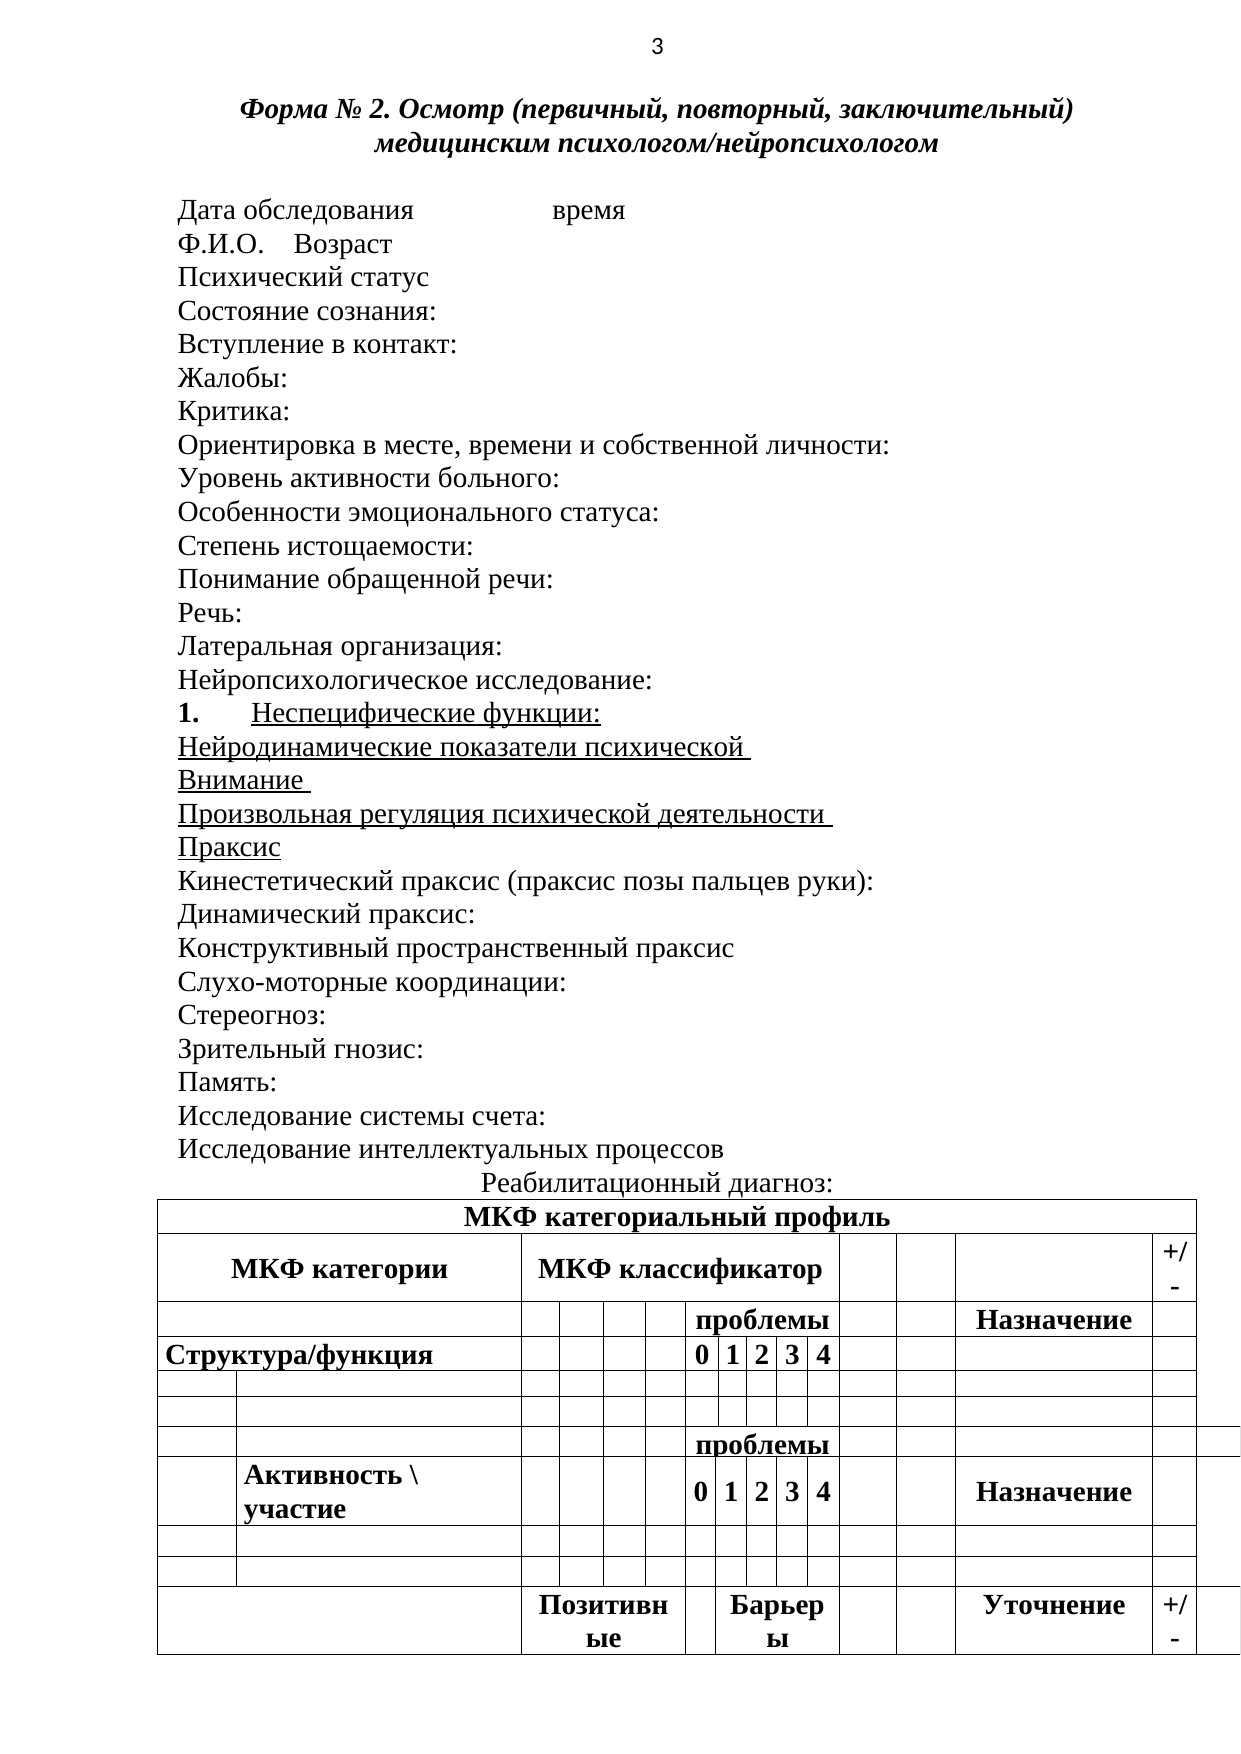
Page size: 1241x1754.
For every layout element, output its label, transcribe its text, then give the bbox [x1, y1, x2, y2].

text Латеральная организация: [177, 628, 1137, 662]
table_cell [897, 1302, 955, 1336]
table_cell 3 [777, 1457, 807, 1525]
table_cell [897, 1457, 955, 1525]
table_header МКФ категориальный профиль [158, 1200, 1196, 1233]
table_cell [840, 1337, 896, 1370]
table_cell проблемы [686, 1427, 839, 1456]
table_cell [840, 1457, 896, 1525]
table_cell [1153, 1427, 1196, 1456]
table_cell [560, 1302, 603, 1336]
text Речь: [177, 595, 1137, 628]
text Зрительный гнозис: [177, 1031, 1137, 1064]
table_cell [840, 1371, 896, 1396]
table_cell [686, 1557, 715, 1586]
text Исследование системы счета: [177, 1098, 1137, 1131]
table_cell [158, 1587, 521, 1654]
table_cell [747, 1526, 776, 1556]
text Уровень активности больного: [177, 461, 1137, 494]
table_cell [777, 1526, 807, 1556]
table_cell [158, 1557, 236, 1586]
table_cell [158, 1371, 236, 1396]
table_cell [897, 1427, 955, 1456]
table_cell [1153, 1302, 1196, 1336]
table_cell [237, 1371, 521, 1396]
table_cell [522, 1302, 559, 1336]
table_cell [646, 1337, 685, 1370]
table_cell Позитивные факторы [522, 1587, 685, 1654]
text Конструктивный пространственный праксис [177, 930, 1137, 964]
table_cell Структура/функция [158, 1337, 521, 1370]
text Динамический праксис: [177, 897, 1137, 930]
table_cell [686, 1397, 718, 1426]
table_cell [522, 1371, 559, 1396]
table_cell [560, 1371, 603, 1396]
table_cell [716, 1557, 746, 1586]
table_cell [522, 1427, 559, 1456]
text Критика: [177, 393, 1137, 427]
table_cell [1153, 1397, 1196, 1426]
table_cell [777, 1557, 807, 1586]
text Степень истощаемости: [177, 528, 1137, 561]
table_cell проблемы [686, 1302, 839, 1336]
table_cell [1153, 1371, 1196, 1396]
text Особенности эмоционального статуса: [177, 494, 1137, 528]
table_cell [956, 1371, 1152, 1396]
table_cell [719, 1371, 746, 1396]
text Понимание обращенной речи: [177, 561, 1137, 595]
table_cell 1 [716, 1457, 746, 1525]
table_cell [158, 1427, 236, 1456]
table_cell 4 [808, 1457, 839, 1525]
text Внимание [177, 762, 1137, 796]
text Праксис [177, 829, 1137, 863]
table_cell [840, 1427, 896, 1456]
table_cell [522, 1557, 559, 1586]
table_cell [158, 1397, 236, 1426]
text Нейродинамические показатели психической [177, 729, 1137, 762]
table_cell [1153, 1557, 1196, 1586]
table_cell +/- [1153, 1234, 1196, 1301]
table_cell [897, 1397, 955, 1426]
table_cell [719, 1397, 746, 1426]
table_cell [956, 1397, 1152, 1426]
table_cell [1153, 1526, 1196, 1556]
table_cell Уточнение [956, 1587, 1152, 1654]
table_cell [604, 1457, 645, 1525]
table_cell [747, 1557, 776, 1586]
text Психический статус [177, 259, 1137, 293]
text Ф.И.О. Возраст [177, 226, 1137, 259]
table_cell [604, 1302, 645, 1336]
table_cell [237, 1427, 521, 1456]
table_cell [1197, 1427, 1240, 1456]
text Исследование интеллектуальных процессов [177, 1131, 1137, 1165]
table_cell [522, 1526, 559, 1556]
table_cell [158, 1302, 521, 1336]
table_cell [686, 1371, 718, 1396]
table_cell [646, 1557, 685, 1586]
table_cell 4 [808, 1337, 839, 1370]
table_cell [646, 1302, 685, 1336]
table_cell [840, 1302, 896, 1336]
table_cell [560, 1557, 603, 1586]
table_cell [604, 1526, 645, 1556]
text Слухо-моторные координации: [177, 964, 1137, 997]
table_cell 1 [719, 1337, 746, 1370]
table_cell [716, 1526, 746, 1556]
table_cell [646, 1526, 685, 1556]
table_cell Назначение [956, 1457, 1152, 1525]
text Произвольная регуляция психической деятельности [177, 796, 1137, 829]
table_cell [897, 1371, 955, 1396]
table_cell Активность \ участие [237, 1457, 521, 1525]
table_cell 0 [686, 1457, 715, 1525]
table_cell [158, 1457, 236, 1525]
text Кинестетический праксис (праксис позы пальцев руки): [177, 863, 1137, 897]
table_cell [897, 1234, 955, 1301]
table_cell [840, 1397, 896, 1426]
table_cell [956, 1427, 1152, 1456]
text Жалобы: [177, 360, 1137, 393]
table_cell [522, 1337, 559, 1370]
table_cell [808, 1526, 839, 1556]
table_cell [956, 1557, 1152, 1586]
table_cell [747, 1371, 776, 1396]
table_cell [808, 1397, 839, 1426]
table_cell 2 [747, 1457, 776, 1525]
list Неспецифические функции: [177, 695, 1137, 729]
table_cell [604, 1427, 645, 1456]
table_cell [646, 1371, 685, 1396]
table_cell [956, 1526, 1152, 1556]
table_cell [237, 1557, 521, 1586]
table_cell [560, 1397, 603, 1426]
table_cell МКФ классификатор [522, 1234, 839, 1301]
table_cell [840, 1557, 896, 1586]
table_cell [777, 1397, 807, 1426]
table_cell [1153, 1457, 1196, 1525]
table_cell [956, 1234, 1152, 1301]
table_cell [840, 1587, 896, 1654]
table_cell МКФ категории [158, 1234, 521, 1301]
table_cell Назначение [956, 1302, 1152, 1336]
table_cell [897, 1526, 955, 1556]
table_cell [897, 1587, 955, 1654]
table_cell [646, 1427, 685, 1456]
text Нейропсихологическое исследование: [177, 662, 1137, 695]
text Ориентировка в месте, времени и собственной личности: [177, 427, 1137, 461]
table_cell [840, 1526, 896, 1556]
table_cell [560, 1337, 603, 1370]
table_cell [808, 1557, 839, 1586]
table_cell [1197, 1587, 1240, 1654]
table_cell Барьеры [716, 1587, 839, 1654]
table_cell [777, 1371, 807, 1396]
text Стереогноз: [177, 997, 1137, 1031]
text Вступление в контакт: [177, 326, 1137, 360]
table_cell [686, 1587, 715, 1654]
table_cell [1153, 1337, 1196, 1370]
table_cell +/- [1153, 1587, 1196, 1654]
table_cell [808, 1371, 839, 1396]
text Память: [177, 1064, 1137, 1098]
table_cell [747, 1397, 776, 1426]
table_cell [646, 1457, 685, 1525]
table_cell 0 [686, 1337, 718, 1370]
table_cell [604, 1371, 645, 1396]
table_cell [522, 1397, 559, 1426]
text Дата обследования время [177, 192, 1137, 226]
table_cell [560, 1457, 603, 1525]
table_cell 3 [777, 1337, 807, 1370]
table_cell [646, 1397, 685, 1426]
table_cell [522, 1457, 559, 1525]
table_cell [158, 1526, 236, 1556]
table_cell [897, 1337, 955, 1370]
table_cell [604, 1337, 645, 1370]
text Реабилитационный диагноз: [177, 1165, 1137, 1198]
text Форма № 2. Осмотр (первичный, повторный, заключительный) медицинским психологом/нейропсихологом [177, 92, 1137, 159]
table_cell [604, 1557, 645, 1586]
table_cell 2 [747, 1337, 776, 1370]
table_cell [840, 1234, 896, 1301]
table_cell [686, 1526, 715, 1556]
table_cell [237, 1397, 521, 1426]
table_cell [237, 1526, 521, 1556]
table_cell [604, 1397, 645, 1426]
table_cell [956, 1337, 1152, 1370]
table_cell [560, 1427, 603, 1456]
table_cell [897, 1557, 955, 1586]
text Состояние сознания: [177, 293, 1137, 326]
table_cell [560, 1526, 603, 1556]
